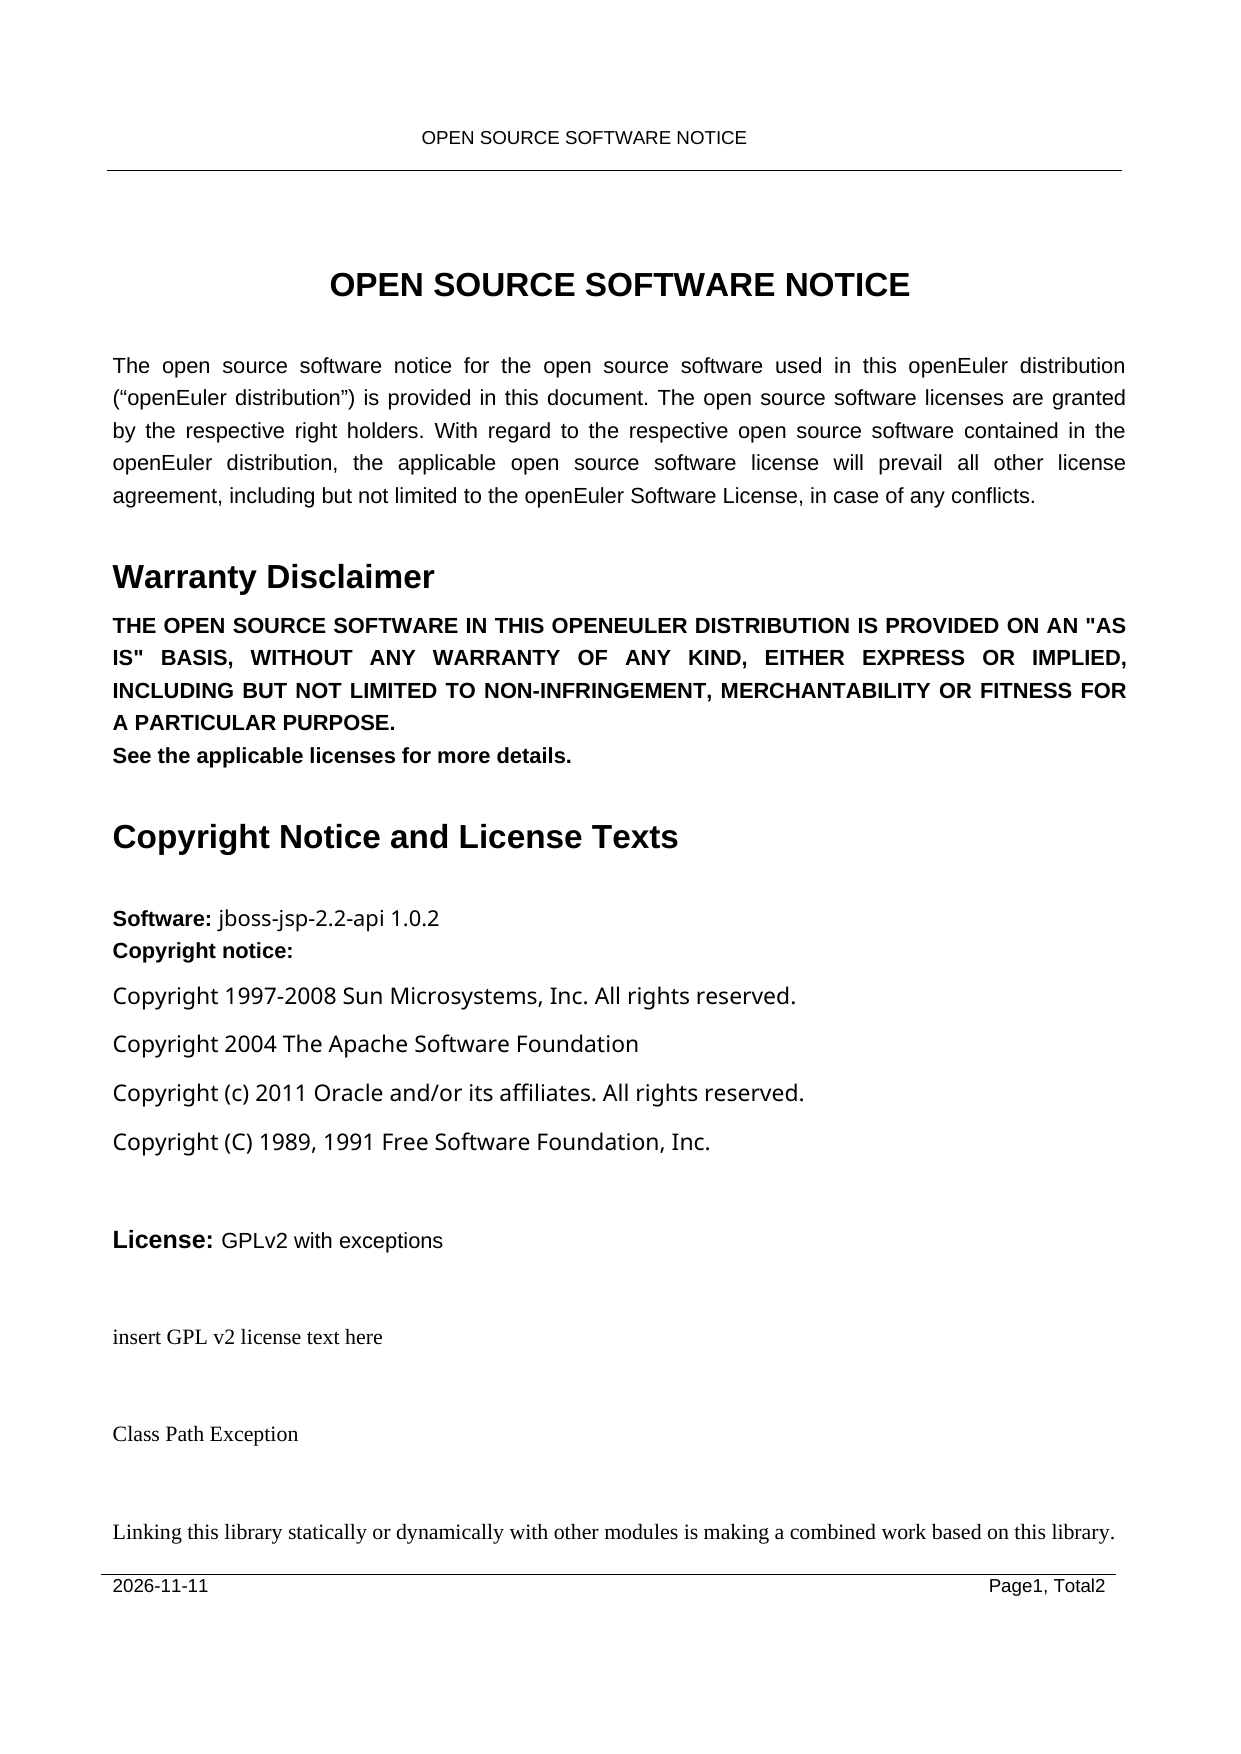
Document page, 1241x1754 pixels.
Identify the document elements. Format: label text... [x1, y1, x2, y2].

text Warranty Disclaimer [112, 544, 1128, 609]
text THE OPEN SOURCE SOFTWARE IN THIS OPENEULER DISTRIBUTION IS PROVIDED ON AN "AS IS" BASIS, WITHOUT ANY WARRANTY OF ANY KIND, EITHER EXPRESS OR IMPLIED, INCLUDING BUT NOT LIMITED TO NON-INFRINGEMENT, MERCHANTABILITY OR FITNESS FOR A PARTICULAR PURPOSE. See the applicable licenses for more details. [112, 609, 1128, 771]
text The open source software notice for the open source software used in this openEuler distribution (“openEuler distribution”) is provided in this document. The open source software licenses are granted by the respective right holders. With regard to the respective open source software contained in the openEuler distribution, the applicable open source software license will prevail all other license agreement, including but not limited to the openEuler Software License, in case of any conflicts. [112, 349, 1128, 511]
text Copyright Notice and License Texts [112, 804, 1128, 869]
text Software: jboss-jsp-2.2-api 1.0.2 [112, 901, 1128, 934]
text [112, 1223, 1128, 1548]
text Copyright notice: [112, 934, 1128, 966]
text OPEN SOURCE SOFTWARE NOTICE [112, 251, 1128, 316]
text Copyright 1997-2008 Sun Microsystems, Inc. All rights reserved. Copyright 2004 The Apache Software Foundation Copyright (c) 2011 Oracle and/or its affiliates. All rights reserved. Copyright (C) 1989, 1991 Free Software Foundation, Inc. [112, 979, 1128, 1207]
